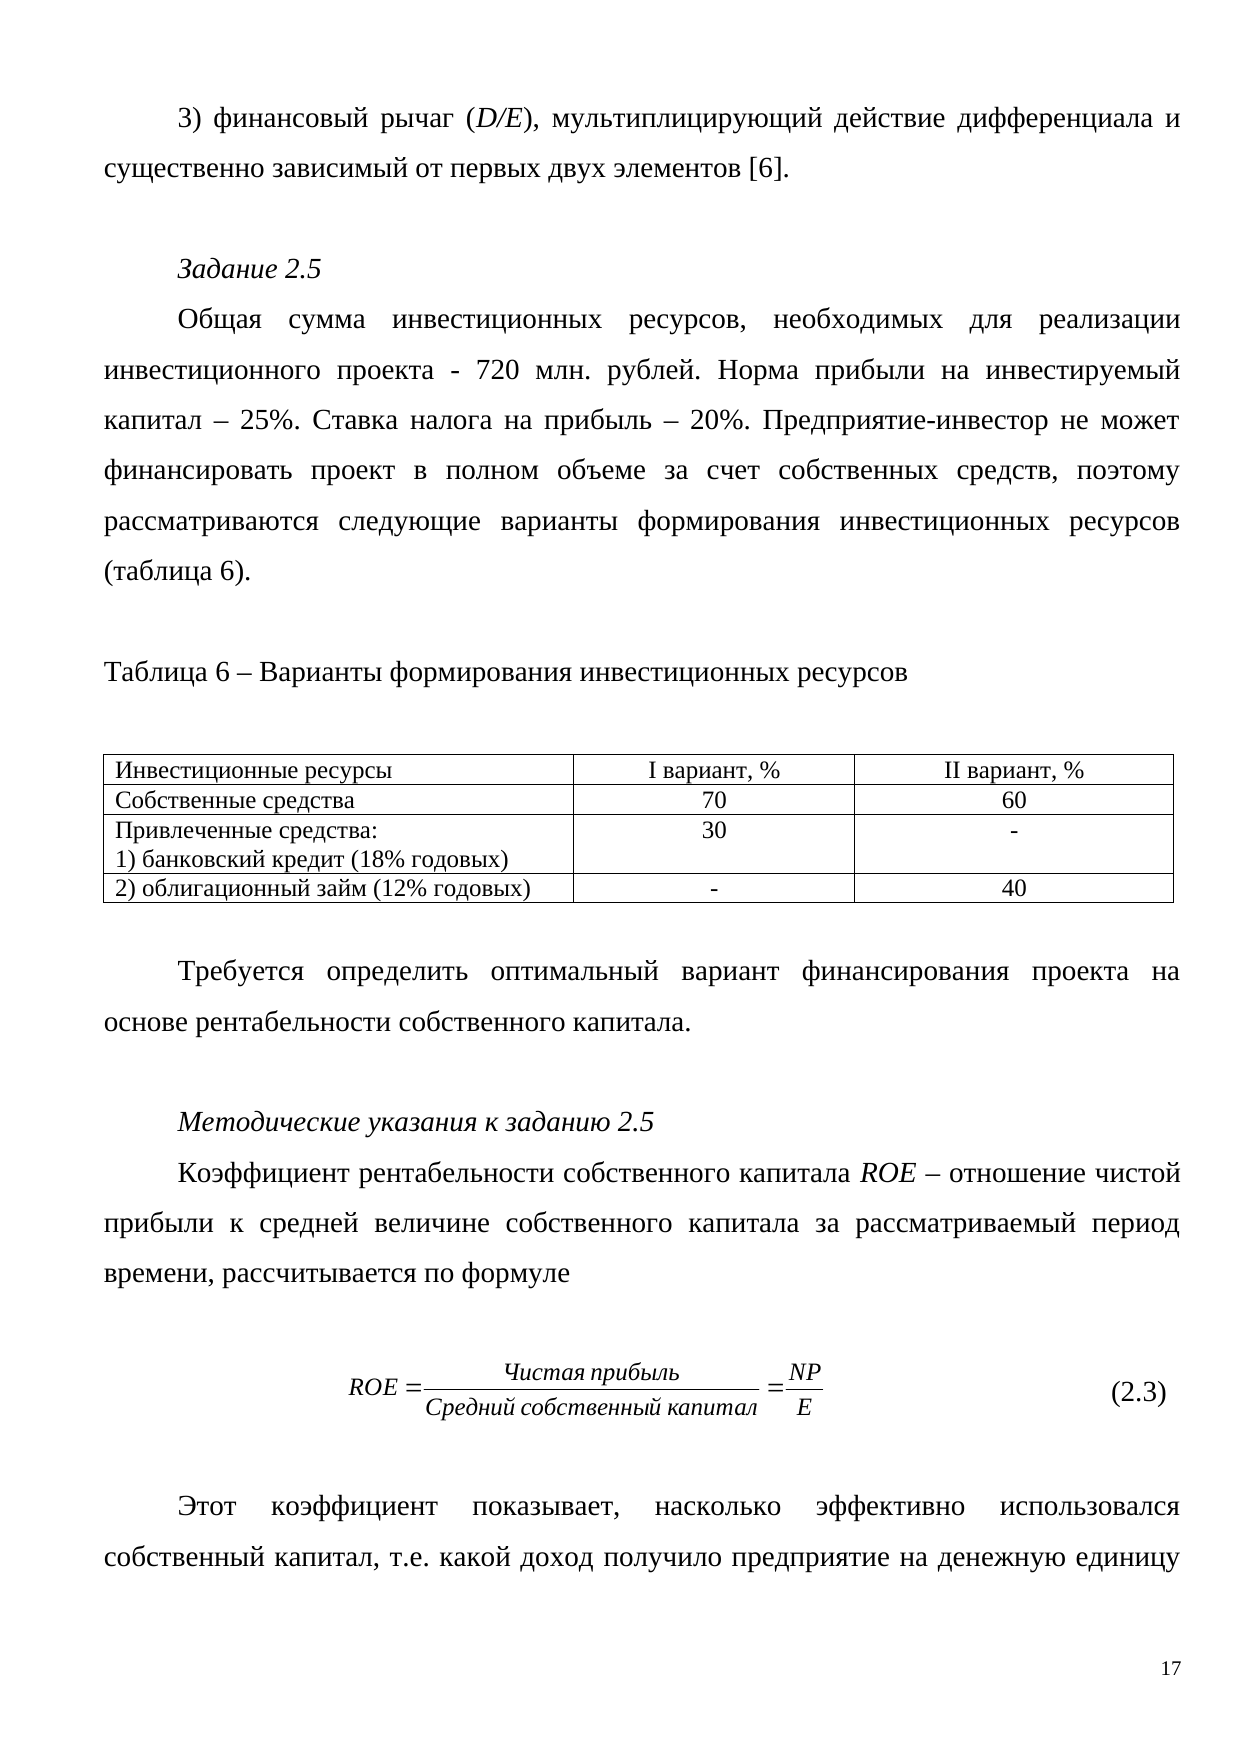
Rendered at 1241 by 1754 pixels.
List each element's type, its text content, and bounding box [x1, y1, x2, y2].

table_header II вариант, % [855, 755, 1173, 784]
table_cell 30 [574, 815, 854, 872]
text Требуется определить оптимальный вариант финансирования проекта на основе рентабельности собственного капитала. [103, 953, 1181, 1037]
table_header Инвестиционные ресурсы [104, 755, 573, 784]
text Методические указания к заданию 2.5 [103, 1104, 1181, 1138]
table_header (2.3) [1079, 1356, 1178, 1438]
table_cell Привлеченные средства: 1) банковский кредит (18% годовых) [104, 815, 573, 872]
table_cell - [855, 815, 1173, 872]
table_cell 60 [855, 785, 1173, 814]
table_cell 2) облигационный займ (12% годовых) [104, 874, 573, 902]
table_header I вариант, % [574, 755, 854, 784]
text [103, 1488, 1181, 1572]
table_cell Собственные средства [104, 785, 573, 814]
text Коэффициент рентабельности собственного капитала ROE – отношение чистой прибыли к средней величине собственного капитала за рассматриваемый период времени, рассчитывается по формуле [103, 1155, 1181, 1289]
table_header [92, 1356, 1078, 1438]
text Таблица 6 – Варианты формирования инвестиционных ресурсов [103, 654, 1181, 687]
text Задание 2.5 [103, 251, 1181, 285]
table_cell 40 [855, 874, 1173, 902]
text Общая сумма инвестиционных ресурсов, необходимых для реализации инвестиционного проекта - 720 млн. рублей. Норма прибыли на инвестируемый капитал – 25%. Ставка налога на прибыль – 20%. Предприятие-инвестор не может финансировать проект в полном объеме за счет собственных средств, поэтому рассматриваются следующие варианты формирования инвестиционных ресурсов (таблица 6). [103, 301, 1181, 587]
table_cell - [574, 874, 854, 902]
table_cell 70 [574, 785, 854, 814]
text 3) финансовый рычаг (D/E), мультиплицирующий действие дифференциала и существенно зависимый от первых двух элементов [6]. [103, 100, 1181, 184]
